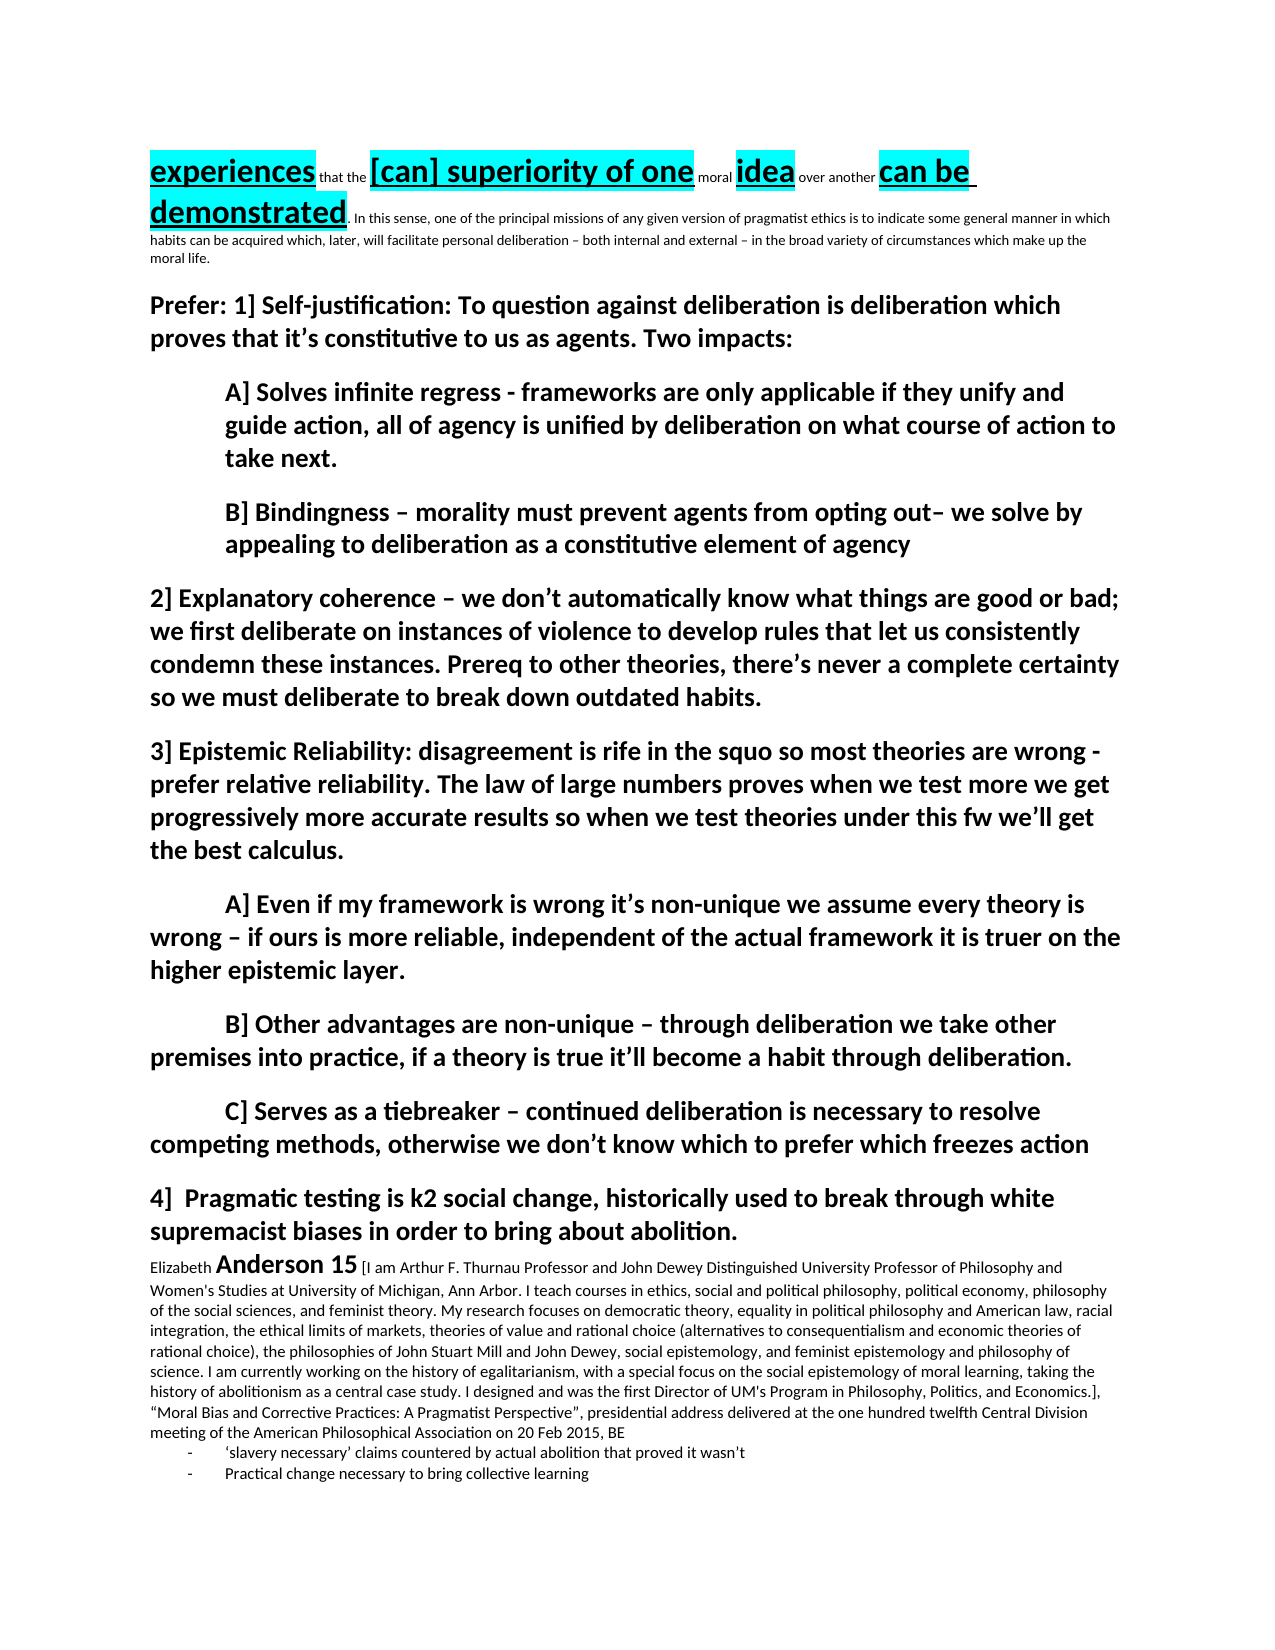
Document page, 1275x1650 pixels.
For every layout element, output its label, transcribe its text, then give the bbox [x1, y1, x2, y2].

subtitle 4] Pragmatic testing is k2 social change, historically used to break through white supremacist biases in order to bring about abolition. [150, 1181, 1125, 1247]
subtitle B] Other advantages are non-unique – through deliberation we take other premises into practice, if a theory is true it’ll become a habit through deliberation. [150, 1007, 1125, 1073]
list Practical change necessary to bring collective learning [187, 1463, 1125, 1483]
subtitle A] Solves infinite regress - frameworks are only applicable if they unify and guide action, all of agency is unified by deliberation on what course of action to take next. [225, 375, 1125, 474]
subtitle 3] Epistemic Reliability: disagreement is rife in the squo so most theories are wrong - prefer relative reliability. The law of large numbers proves when we test more we get progressively more accurate results so when we test theories under this fw we’ll get the best calculus. [150, 734, 1125, 867]
list ‘slavery necessary’ claims countered by actual abolition that proved it wasn’t [187, 1443, 1125, 1463]
subtitle C] Serves as a tiebreaker – continued deliberation is necessary to resolve competing methods, otherwise we don’t know which to prefer which freezes action [150, 1094, 1125, 1160]
text Elizabeth Anderson 15 [I am Arthur F. Thurnau Professor and John Dewey Distinguished University Professor of Philosophy and Women's Studies at University of Michigan, Ann Arbor. I teach courses in ethics, social and political philosophy, political economy, philosophy of the social sciences, and feminist theory. My research focuses on democratic theory, equality in political philosophy and American law, racial integration, the ethical limits of markets, theories of value and rational choice (alternatives to consequentialism and economic theories of rational choice), the philosophies of John Stuart Mill and John Dewey, social epistemology, and feminist epistemology and philosophy of science. I am currently working on the history of egalitarianism, with a special focus on the social epistemology of moral learning, taking the history of abolitionism as a central case study. I designed and was the first Director of UM's Program in Philosophy, Politics, and Economics.], “Moral Bias and Corrective Practices: A Pragmatist Perspective”, presidential address delivered at the one hundred twelfth Central Division meeting of the American Philosophical Association on 20 Feb 2015, BE [150, 1247, 1125, 1443]
subtitle 2] Explanatory coherence – we don’t automatically know what things are good or bad; we first deliberate on instances of violence to develop rules that let us consistently condemn these instances. Prereq to other theories, there’s never a complete certainty so we must deliberate to break down outdated habits. [150, 582, 1125, 714]
subtitle B] Bindingness – morality must prevent agents from opting out– we solve by appealing to deliberation as a constitutive element of agency [225, 495, 1125, 561]
subtitle Prefer: 1] Self-justification: To question against deliberation is deliberation which proves that it’s constitutive to us as agents. Two impacts: [150, 288, 1125, 354]
subtitle A] Even if my framework is wrong it’s non-unique we assume every theory is wrong – if ours is more reliable, independent of the actual framework it is truer on the higher epistemic layer. [150, 887, 1125, 986]
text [150, 150, 1125, 267]
